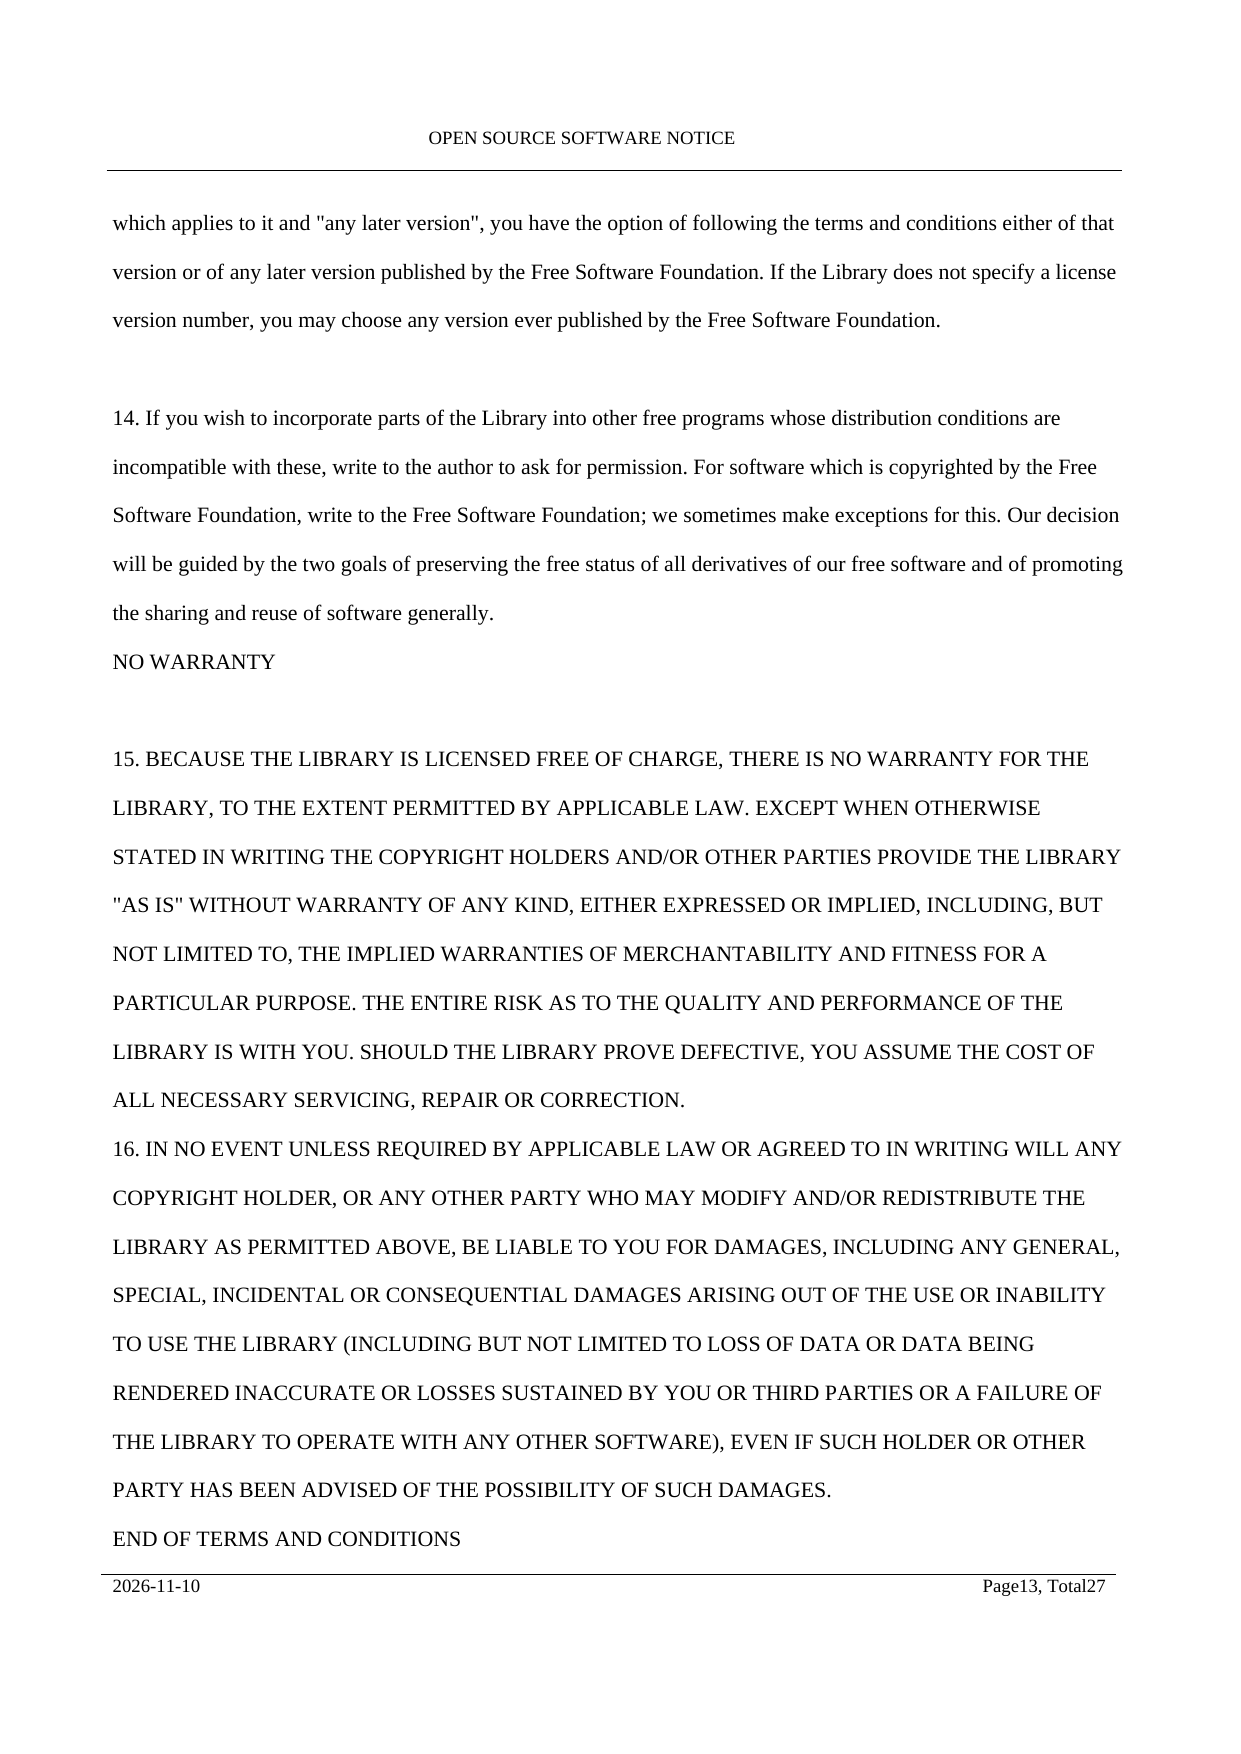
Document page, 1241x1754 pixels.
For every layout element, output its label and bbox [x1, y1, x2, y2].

text [112, 206, 1128, 1555]
